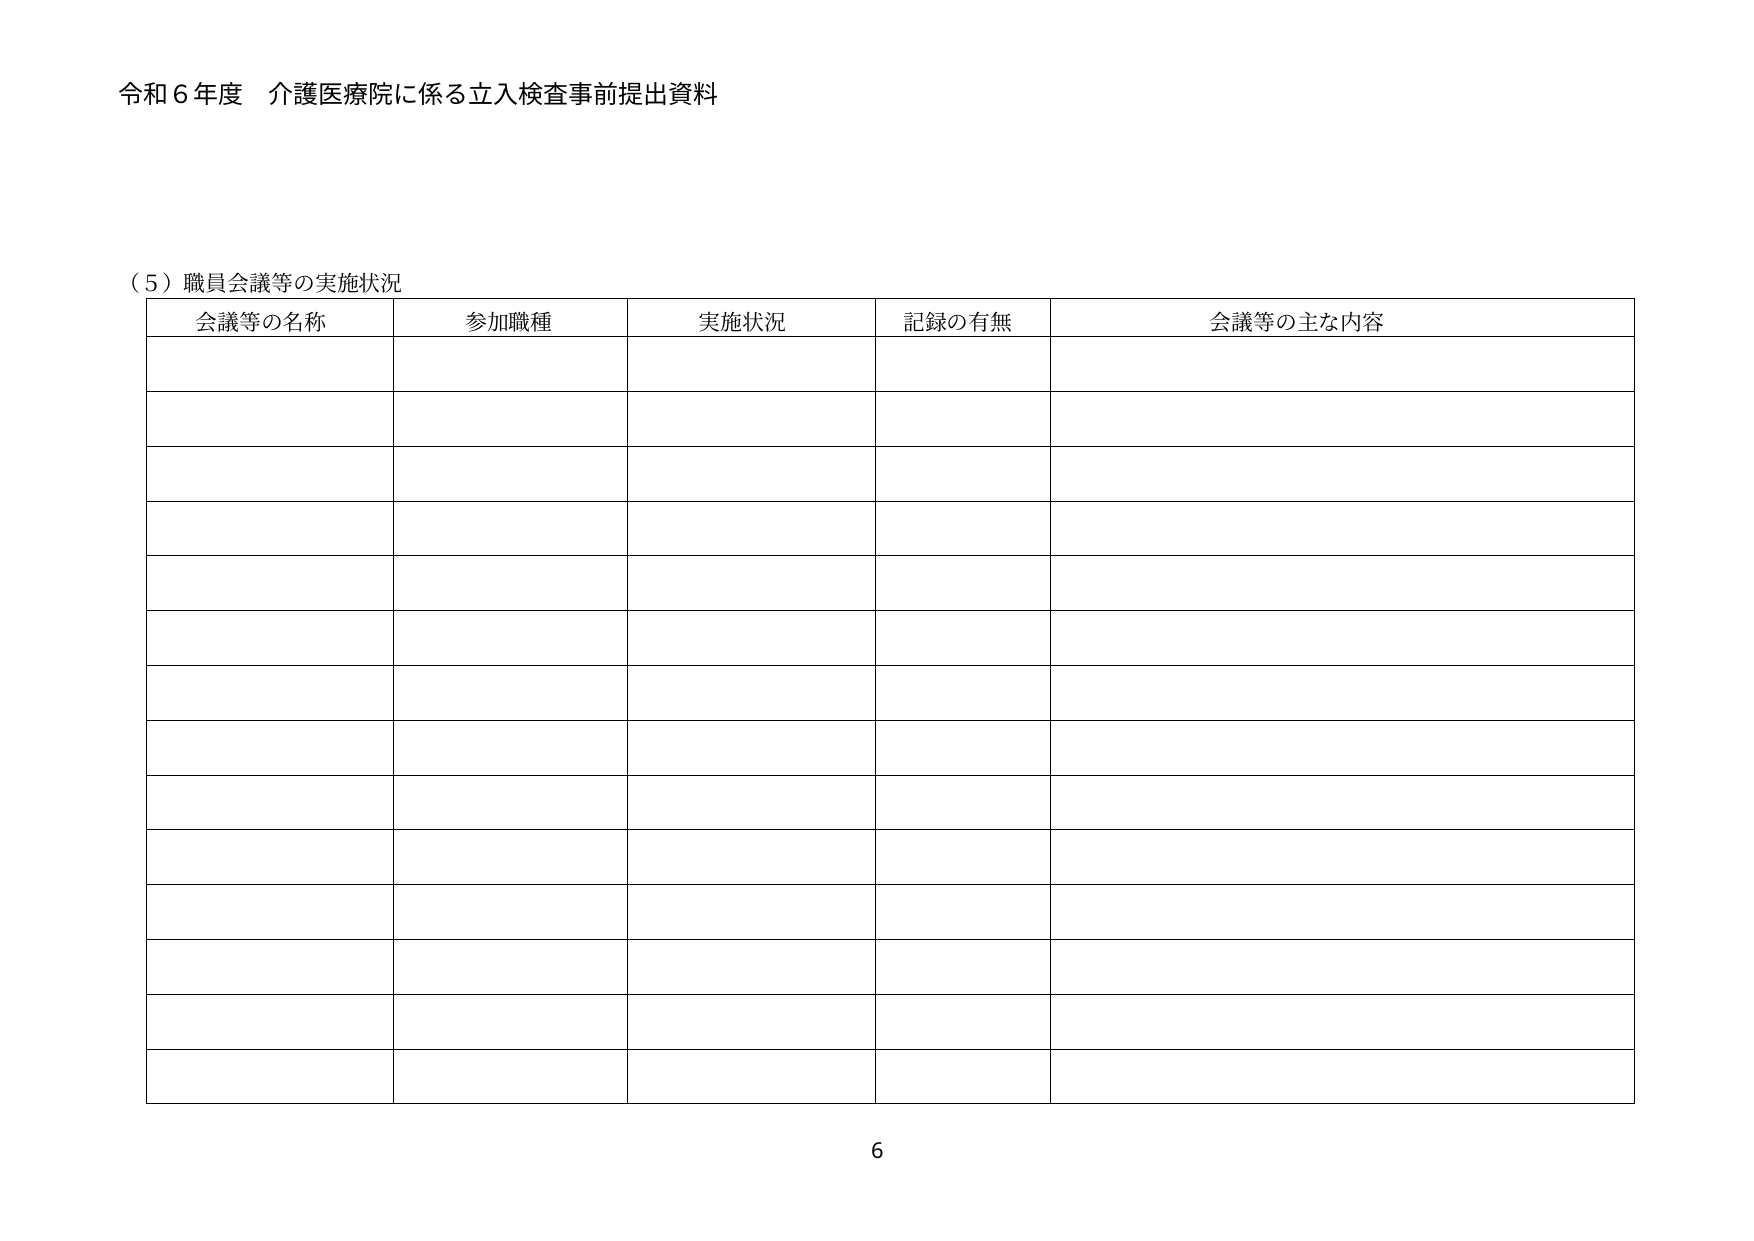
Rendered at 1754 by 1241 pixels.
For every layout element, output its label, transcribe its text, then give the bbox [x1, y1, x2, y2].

table_cell [1051, 502, 1634, 555]
table_cell [1051, 392, 1634, 446]
table_cell [147, 940, 393, 994]
table_cell [147, 392, 393, 446]
table_header 実施状況 [628, 299, 875, 336]
table_cell [147, 337, 393, 391]
table_cell [394, 940, 627, 994]
table_cell [394, 666, 627, 720]
table_cell [147, 776, 393, 829]
table_cell [1051, 1050, 1634, 1103]
table_cell [394, 611, 627, 665]
table_cell [394, 447, 627, 501]
table_cell [628, 995, 875, 1048]
table_cell [628, 1050, 875, 1103]
table_cell [628, 502, 875, 555]
table_cell [628, 940, 875, 994]
table_cell [147, 502, 393, 555]
table_cell [147, 995, 393, 1048]
table_cell [876, 666, 1050, 720]
table_cell [876, 447, 1050, 501]
table_cell [628, 666, 875, 720]
table_header 記録の有無 [876, 299, 1050, 336]
table_cell [1051, 337, 1634, 391]
table_cell [876, 940, 1050, 994]
table_cell [628, 721, 875, 774]
table_cell [1051, 776, 1634, 829]
table_cell [876, 556, 1050, 610]
table_cell [876, 502, 1050, 555]
text （５）職員会議等の実施状況 [118, 260, 1636, 298]
table_cell [628, 611, 875, 665]
table_cell [628, 447, 875, 501]
table_cell [876, 776, 1050, 829]
table_cell [1051, 666, 1634, 720]
table_cell [876, 392, 1050, 446]
table_cell [147, 721, 393, 774]
table_cell [628, 392, 875, 446]
table_cell [1051, 611, 1634, 665]
table_cell [876, 995, 1050, 1048]
table_cell [1051, 940, 1634, 994]
table_cell [1051, 885, 1634, 939]
table_cell [394, 556, 627, 610]
table_cell [147, 666, 393, 720]
table_cell [628, 776, 875, 829]
table_cell [1051, 830, 1634, 884]
table_cell [628, 885, 875, 939]
table_cell [394, 830, 627, 884]
table_cell [876, 721, 1050, 774]
table_cell [1051, 447, 1634, 501]
table_cell [876, 337, 1050, 391]
table_header 会議等の名称 [147, 299, 393, 336]
table_cell [394, 776, 627, 829]
table_header 参加職種 [394, 299, 627, 336]
table_cell [628, 830, 875, 884]
table_cell [876, 611, 1050, 665]
table_cell [147, 885, 393, 939]
table_cell [876, 830, 1050, 884]
table_cell [394, 885, 627, 939]
table_cell [876, 1050, 1050, 1103]
table_cell [147, 1050, 393, 1103]
table_cell [394, 337, 627, 391]
table_cell [628, 556, 875, 610]
table_cell [394, 502, 627, 555]
table_cell [147, 611, 393, 665]
table_cell [394, 995, 627, 1048]
table_cell [394, 1050, 627, 1103]
table_cell [147, 556, 393, 610]
table_cell [1051, 556, 1634, 610]
table_cell [394, 392, 627, 446]
table_header 会議等の主な内容 [1051, 299, 1634, 336]
table_cell [394, 721, 627, 774]
table_cell [1051, 721, 1634, 774]
table_cell [876, 885, 1050, 939]
table_cell [147, 830, 393, 884]
table_cell [1051, 995, 1634, 1048]
table_cell [147, 447, 393, 501]
table_cell [628, 337, 875, 391]
